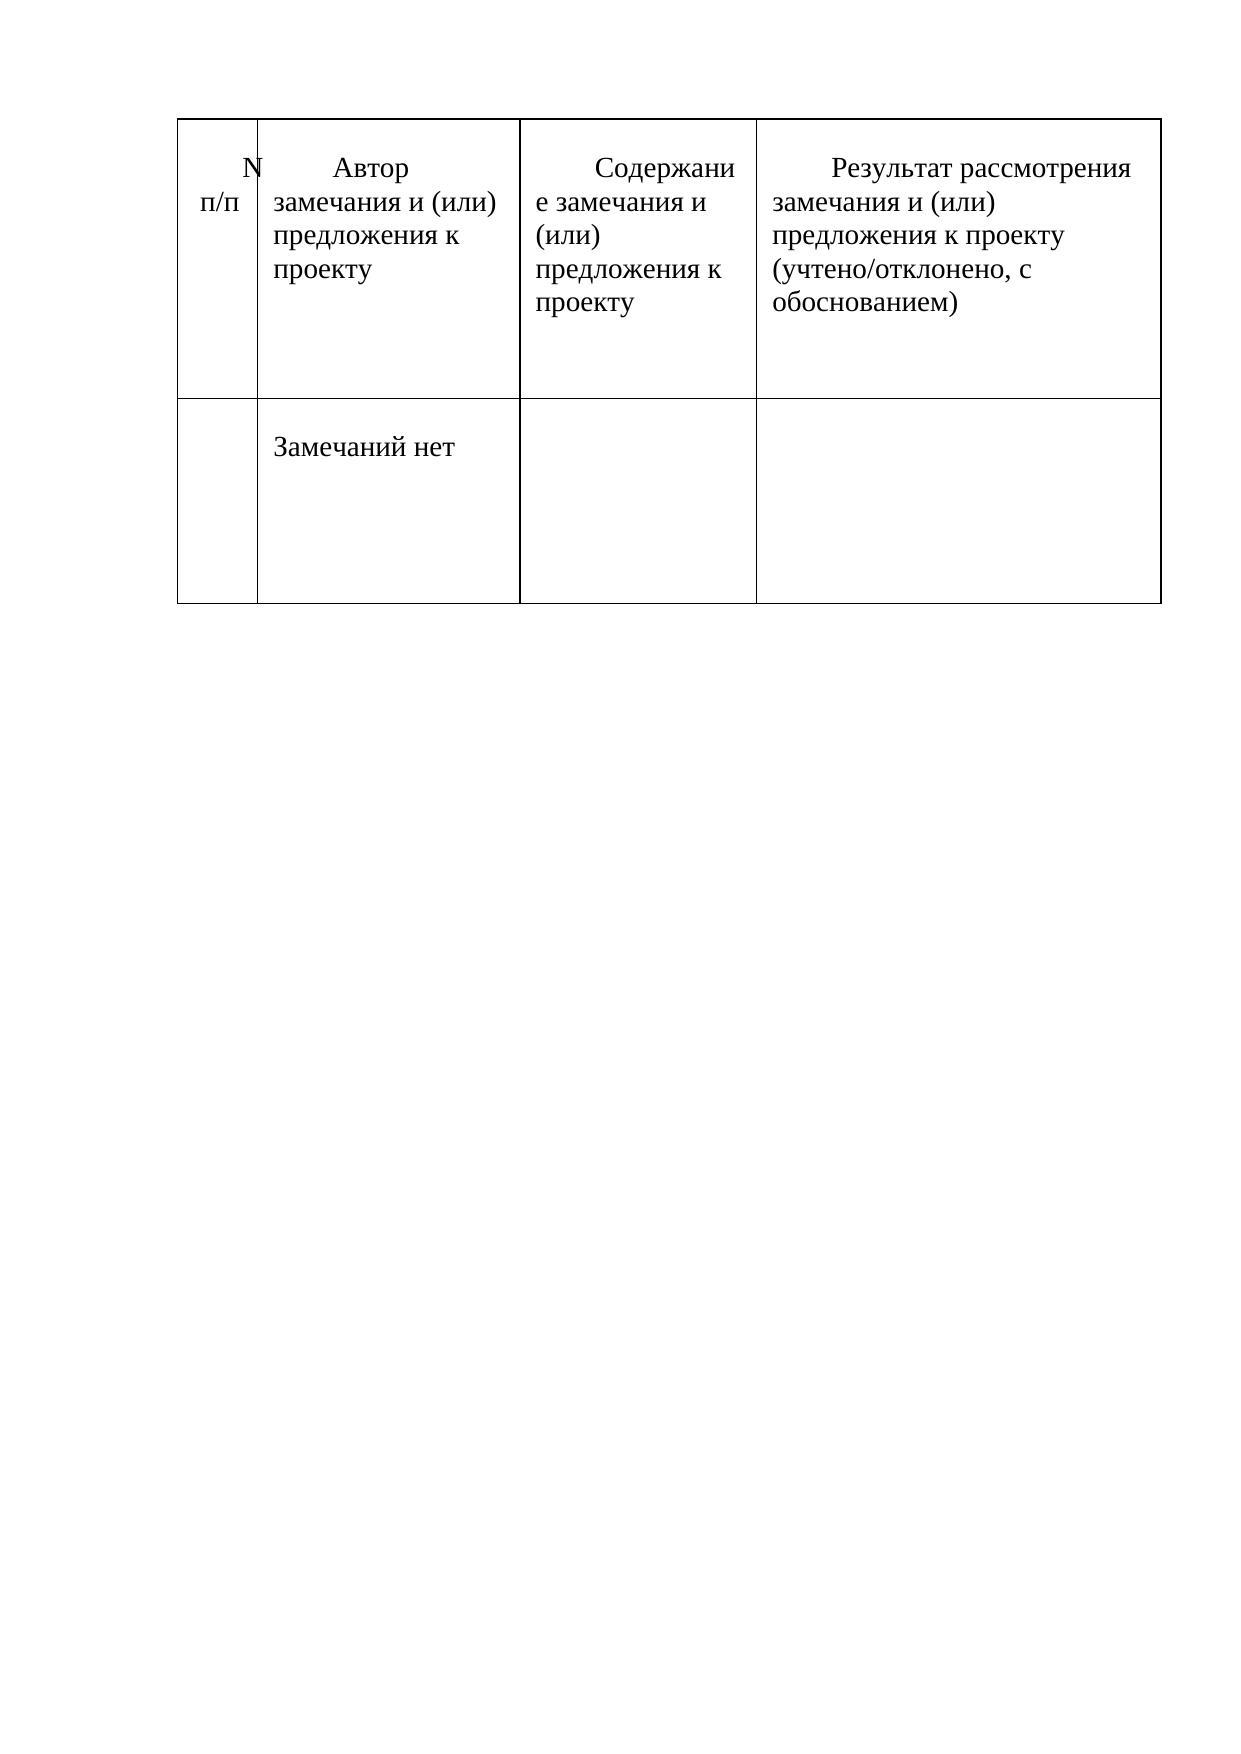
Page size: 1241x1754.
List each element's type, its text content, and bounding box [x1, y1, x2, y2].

table_cell Содержание замечания и (или) предложения к проекту [521, 120, 756, 398]
table_cell Результат рассмотрения замечания и (или) предложения к проекту (учтено/отклонено, с обоснованием) [757, 120, 1160, 398]
table_cell N п/п [178, 120, 257, 398]
table_cell Автор замечания и (или) предложения к проекту [258, 120, 519, 398]
table_cell [757, 399, 1160, 602]
table_cell Замечаний нет [258, 399, 519, 602]
table_cell [178, 399, 257, 602]
table_cell [521, 399, 756, 602]
